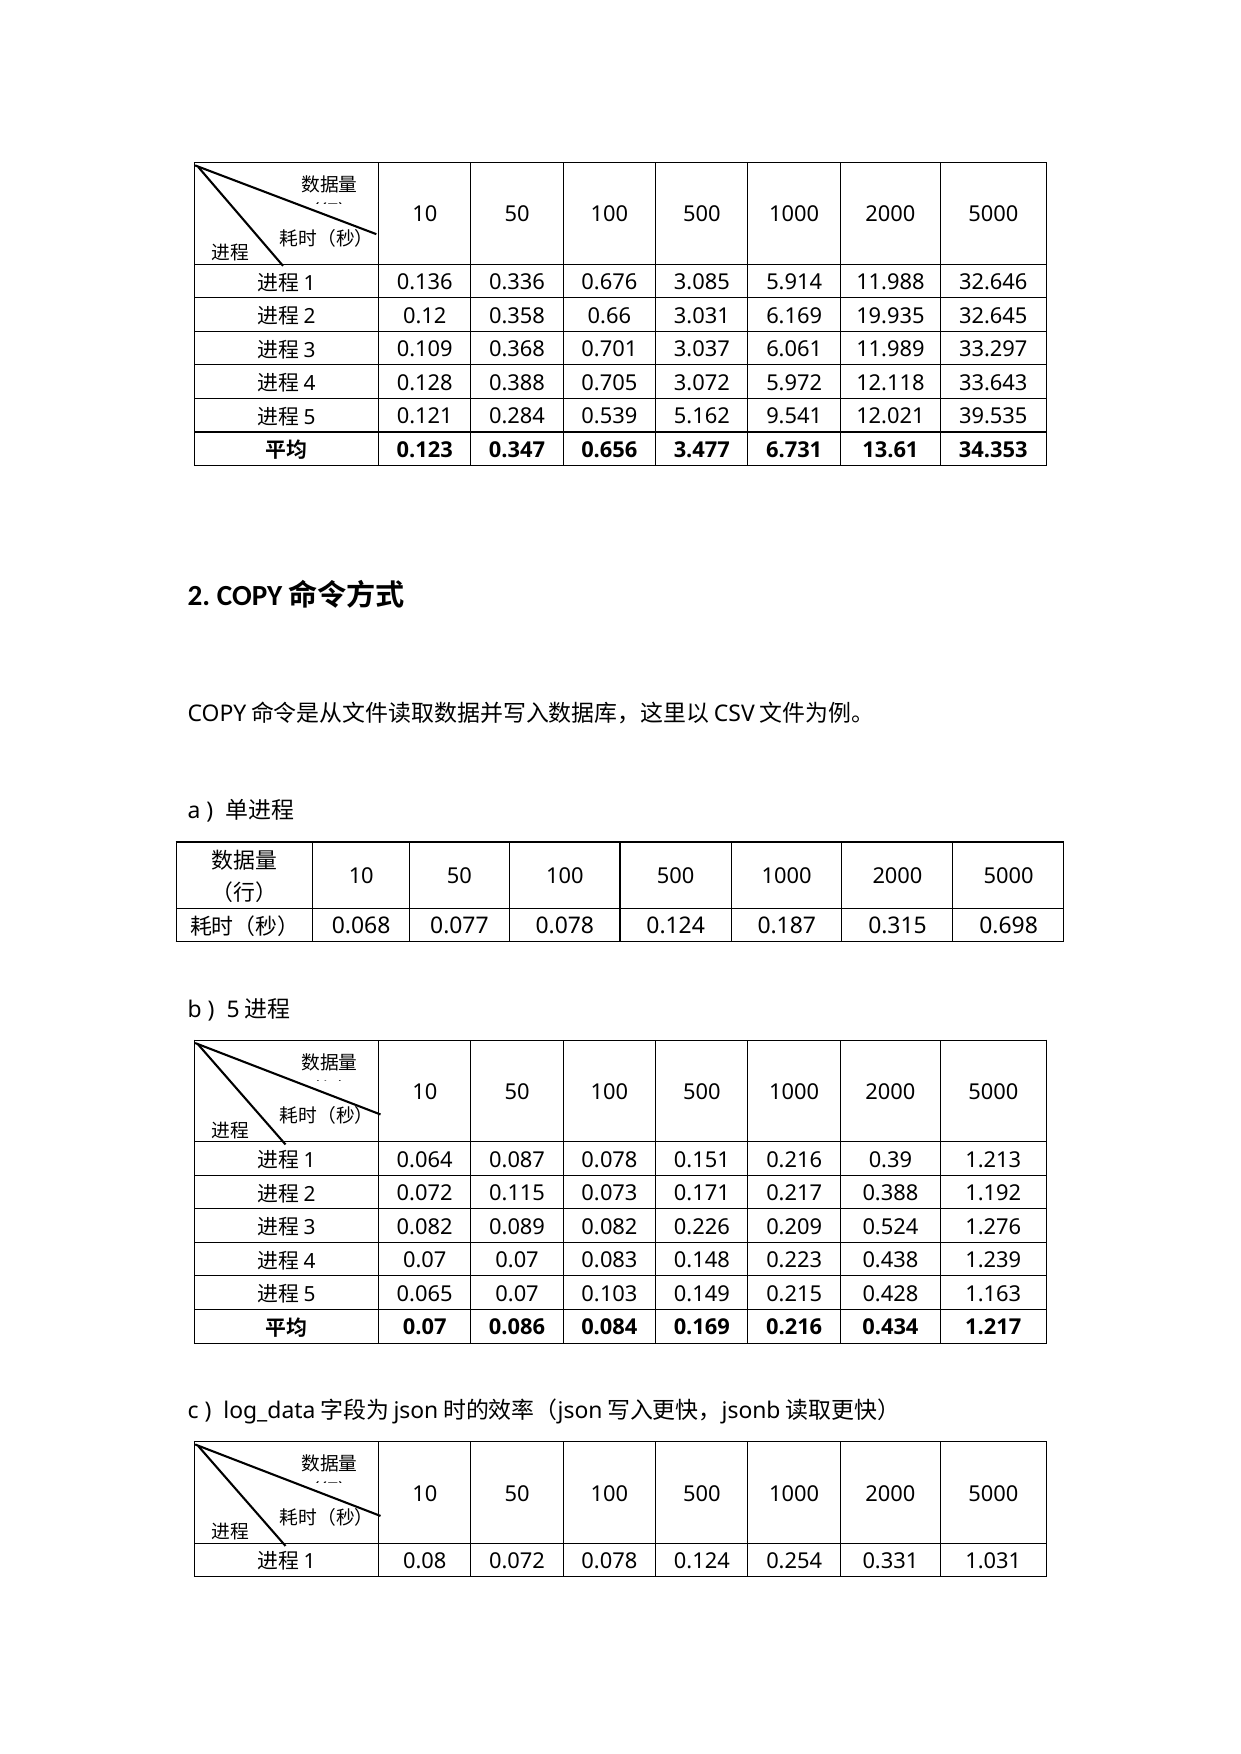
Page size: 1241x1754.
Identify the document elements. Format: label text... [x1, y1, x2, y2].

table_cell 0.082 [564, 1209, 655, 1242]
table_cell 0.087 [471, 1142, 563, 1175]
table_header 100 [564, 1041, 655, 1141]
table_header 500 [656, 1442, 747, 1543]
table_header 2000 [841, 1041, 940, 1141]
table_cell 0.217 [748, 1176, 840, 1208]
table_header 2000 [842, 843, 952, 907]
list b ) 5进程 [187, 974, 1053, 1039]
table_cell 12.118 [841, 365, 940, 398]
table_cell 0.428 [841, 1276, 940, 1309]
table_cell 0.07 [379, 1310, 470, 1342]
table_cell 6.731 [748, 433, 840, 465]
table_cell 0.698 [953, 909, 1063, 941]
table_cell 进程3 [195, 1209, 378, 1242]
table_cell 0.151 [656, 1142, 747, 1175]
table_header 1000 [748, 1041, 840, 1141]
table_cell 5.914 [748, 265, 840, 297]
table_cell 0.209 [748, 1209, 840, 1242]
table_cell 5.162 [656, 399, 747, 431]
table_cell 0.254 [748, 1544, 840, 1576]
table_header 5000 [953, 843, 1063, 907]
table_header 10 [313, 843, 409, 907]
table_cell 0.676 [564, 265, 655, 297]
table_header 5000 [941, 1442, 1046, 1543]
table_header 50 [471, 1041, 563, 1141]
table_cell 进程1 [195, 1142, 378, 1175]
table_cell 进程2 [195, 298, 378, 331]
table_cell 6.169 [748, 298, 840, 331]
table_cell 0.216 [748, 1310, 840, 1342]
table_header [204, 1048, 378, 1141]
table_header 10 [379, 1041, 470, 1141]
table_cell 1.239 [941, 1243, 1046, 1275]
table_cell 0.524 [841, 1209, 940, 1242]
table_header 100 [510, 843, 619, 907]
table_cell 11.988 [841, 265, 940, 297]
table_cell 6.061 [748, 332, 840, 364]
table_cell 0.434 [841, 1310, 940, 1342]
table_cell 进程2 [195, 1176, 378, 1208]
list a ) 单进程 [187, 776, 1053, 841]
table_cell 0.072 [379, 1176, 470, 1208]
table_header 100 [564, 163, 655, 264]
table_cell 0.083 [564, 1243, 655, 1275]
table_cell 0.124 [656, 1544, 747, 1576]
table_header [195, 1446, 280, 1543]
table_cell 0.077 [410, 909, 509, 941]
table_cell 12.021 [841, 399, 940, 431]
table_cell 0.124 [621, 909, 731, 941]
table_cell 0.12 [379, 298, 470, 331]
table_header 50 [471, 163, 563, 264]
table_cell 3.037 [656, 332, 747, 364]
table_cell 0.072 [471, 1544, 563, 1576]
table_cell 1.163 [941, 1276, 1046, 1309]
table_header 500 [621, 843, 731, 907]
table_cell 0.331 [841, 1544, 940, 1576]
table_cell 0.064 [379, 1142, 470, 1175]
table_cell 0.078 [564, 1544, 655, 1576]
table_cell 3.477 [656, 433, 747, 465]
table_header 50 [471, 1442, 563, 1543]
table_header 500 [656, 1041, 747, 1141]
table_cell 进程4 [195, 365, 378, 398]
table_cell 0.705 [564, 365, 655, 398]
table_cell 0.136 [379, 265, 470, 297]
table_cell 33.643 [941, 365, 1046, 398]
table_cell 13.61 [841, 433, 940, 465]
table_cell 0.701 [564, 332, 655, 364]
table_cell 0.438 [841, 1243, 940, 1275]
table_header [195, 1041, 378, 1112]
table_cell 0.216 [748, 1142, 840, 1175]
table_cell 1.192 [941, 1176, 1046, 1208]
table_header [195, 1045, 280, 1141]
table_cell 0.065 [379, 1276, 470, 1309]
table_cell 0.388 [471, 365, 563, 398]
table_header 1000 [748, 1442, 840, 1543]
table_cell 0.215 [748, 1276, 840, 1309]
table_header 5000 [941, 163, 1046, 264]
table_cell 1.031 [941, 1544, 1046, 1576]
table_cell 34.353 [941, 433, 1046, 465]
table_cell 0.128 [379, 365, 470, 398]
table_cell 0.078 [564, 1142, 655, 1175]
table_cell 0.223 [748, 1243, 840, 1275]
table_cell 9.541 [748, 399, 840, 431]
table_cell 3.031 [656, 298, 747, 331]
table_cell 19.935 [841, 298, 940, 331]
list c ) log_data字段为json时的效率（json写入更快，jsonb读取更快） [187, 1376, 1053, 1441]
table_cell 3.072 [656, 365, 747, 398]
table_header 1000 [748, 163, 840, 264]
table_cell 0.148 [656, 1243, 747, 1275]
table_cell 0.084 [564, 1310, 655, 1342]
list COPY命令是从文件读取数据并写入数据库，这里以CSV文件为例。 [187, 679, 1053, 744]
table_cell 平均 [195, 433, 378, 465]
table_cell 0.121 [379, 399, 470, 431]
table_header 10 [379, 163, 470, 264]
table_cell 0.347 [471, 433, 563, 465]
table_cell 0.109 [379, 332, 470, 364]
table_cell 0.171 [656, 1176, 747, 1208]
table_cell 1.217 [941, 1310, 1046, 1342]
table_header 5000 [941, 1041, 1046, 1141]
table_cell 0.07 [471, 1276, 563, 1309]
table_cell 0.388 [841, 1176, 940, 1208]
table_header 2000 [841, 1442, 940, 1543]
table_cell 1.276 [941, 1209, 1046, 1242]
table_cell 33.297 [941, 332, 1046, 364]
table_header [195, 1442, 378, 1513]
table_cell 进程1 [195, 265, 378, 297]
table_header 数据量（行） [177, 843, 312, 907]
table_cell 0.07 [379, 1243, 470, 1275]
table_cell 0.086 [471, 1310, 563, 1342]
table_cell 进程5 [195, 399, 378, 431]
table_header [204, 1450, 378, 1543]
table_cell 0.66 [564, 298, 655, 331]
table_cell 0.115 [471, 1176, 563, 1208]
table_cell 0.103 [564, 1276, 655, 1309]
table_cell 39.535 [941, 399, 1046, 431]
table_cell 0.089 [471, 1209, 563, 1242]
table_header 1000 [732, 843, 841, 907]
table_header 2000 [841, 163, 940, 264]
table_header [195, 163, 378, 264]
table_cell 0.336 [471, 265, 563, 297]
table_header 100 [564, 1442, 655, 1543]
table_cell 32.645 [941, 298, 1046, 331]
table_cell 进程1 [195, 1544, 378, 1576]
table_cell 0.358 [471, 298, 563, 331]
table_cell 0.226 [656, 1209, 747, 1242]
table_cell 0.078 [510, 909, 619, 941]
table_header 500 [656, 163, 747, 264]
table_cell 0.149 [656, 1276, 747, 1309]
table_cell 0.068 [313, 909, 409, 941]
table_cell 0.07 [471, 1243, 563, 1275]
table_cell 0.656 [564, 433, 655, 465]
table_cell 耗时（秒） [177, 909, 312, 941]
table_cell 0.368 [471, 332, 563, 364]
table_cell 0.123 [379, 433, 470, 465]
table_cell 0.073 [564, 1176, 655, 1208]
table_cell 0.08 [379, 1544, 470, 1576]
table_cell 平均 [195, 1310, 378, 1342]
table_cell 32.646 [941, 265, 1046, 297]
table_cell 0.187 [732, 909, 841, 941]
table_cell 进程3 [195, 332, 378, 364]
table_cell 进程5 [195, 1276, 378, 1309]
table_cell 5.972 [748, 365, 840, 398]
table_cell 1.213 [941, 1142, 1046, 1175]
table_cell 11.989 [841, 332, 940, 364]
table_header 10 [379, 1442, 470, 1543]
table_cell 0.169 [656, 1310, 747, 1342]
table_cell 0.315 [842, 909, 952, 941]
table_cell 0.082 [379, 1209, 470, 1242]
subtitle COPY命令方式 [187, 560, 1053, 625]
table_cell 3.085 [656, 265, 747, 297]
table_header 50 [410, 843, 509, 907]
table_cell 0.539 [564, 399, 655, 431]
table_cell 0.284 [471, 399, 563, 431]
table_cell 0.39 [841, 1142, 940, 1175]
table_cell 进程4 [195, 1243, 378, 1275]
